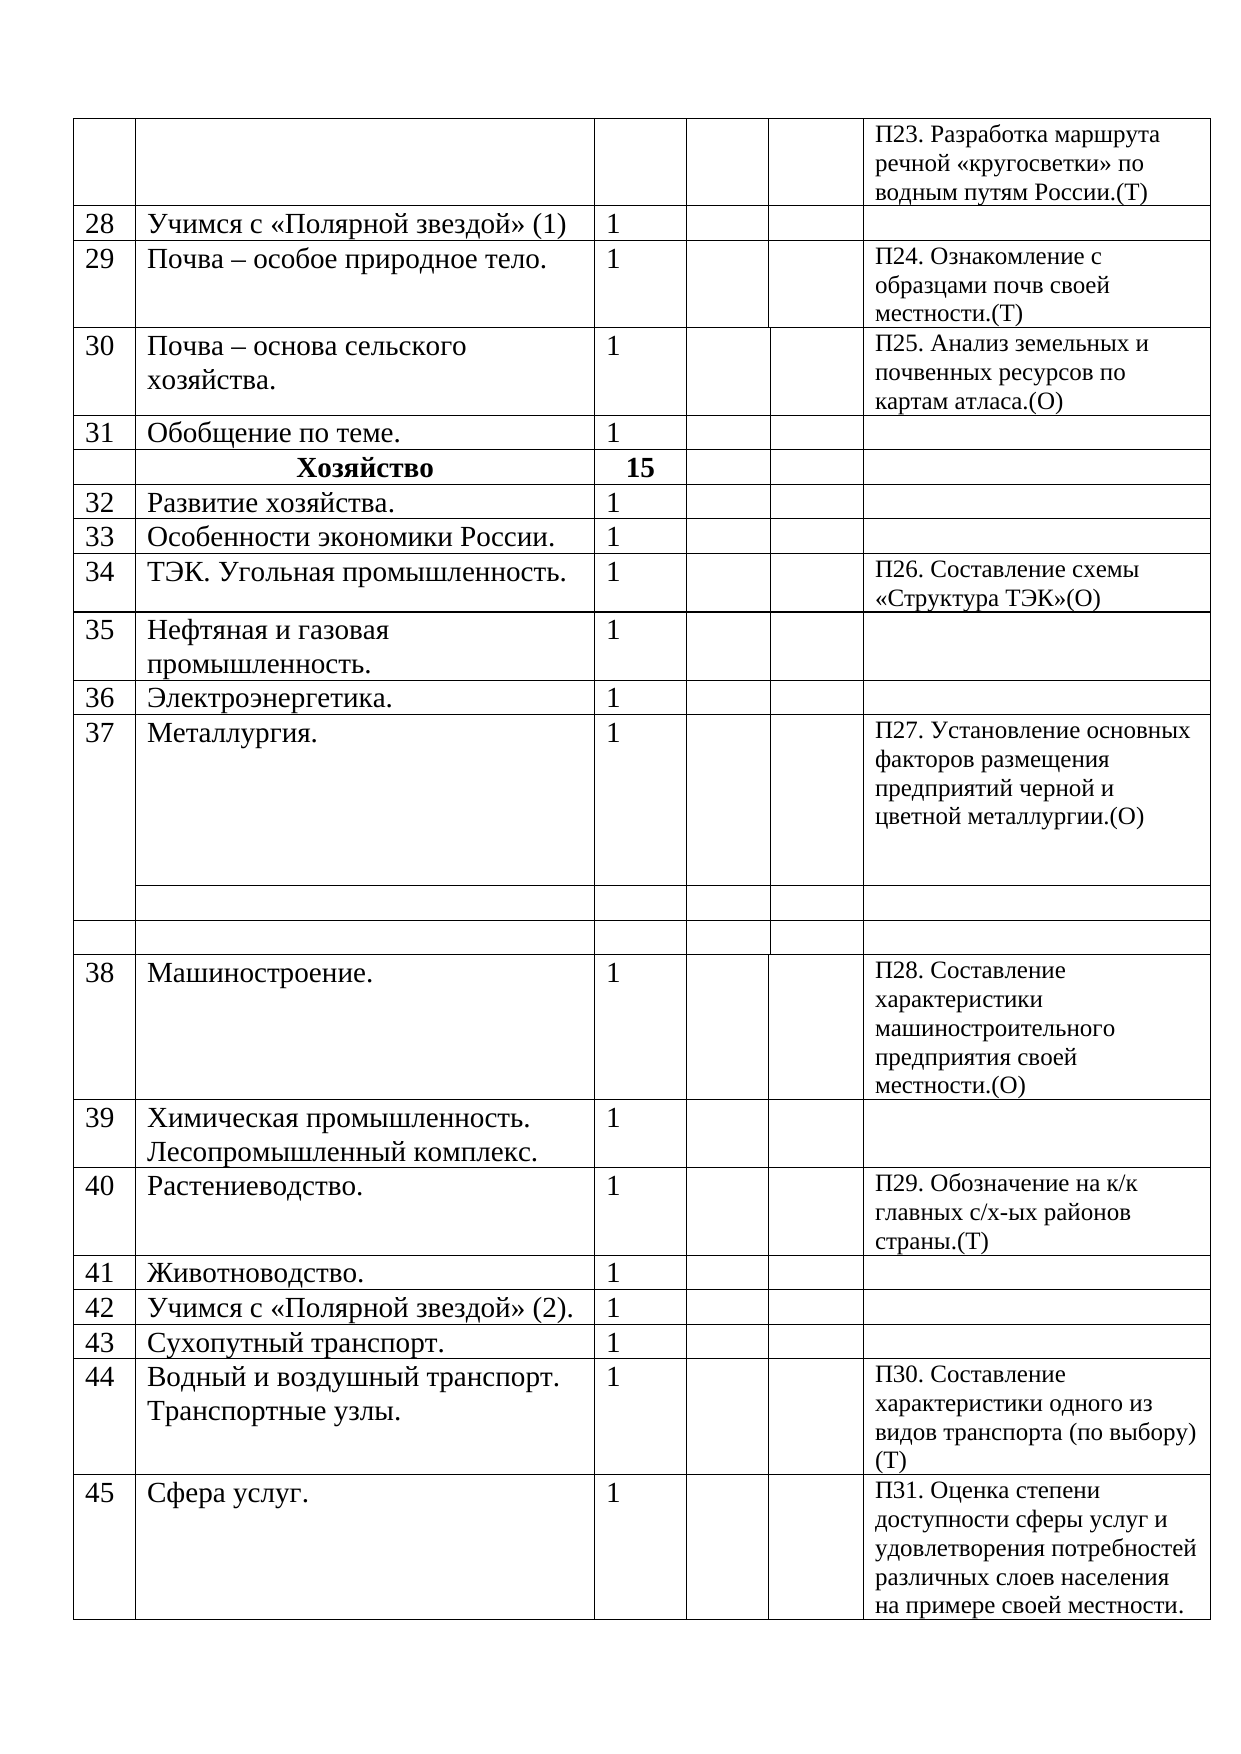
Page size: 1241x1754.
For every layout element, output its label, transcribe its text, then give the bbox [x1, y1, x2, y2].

table_cell [687, 1475, 768, 1619]
table_cell [769, 1100, 863, 1167]
table_cell [595, 921, 686, 954]
table_cell [769, 1168, 863, 1254]
table_cell [864, 485, 1210, 518]
table_cell [769, 1475, 863, 1619]
table_cell [687, 1256, 768, 1289]
table_cell Металлургия. [136, 715, 594, 885]
table_cell [771, 450, 863, 484]
table_cell [771, 554, 863, 611]
table_cell [769, 206, 863, 240]
table_cell 32 [74, 485, 135, 518]
table_cell Хозяйство [136, 450, 594, 484]
table_cell [687, 681, 770, 714]
table_cell [864, 886, 1210, 920]
table_cell [771, 886, 863, 920]
table_cell Сфера услуг. [136, 1475, 594, 1619]
table_cell [687, 119, 768, 205]
table_cell П25. Анализ земельных и почвенных ресурсов по картам атласа.(О) [864, 328, 1210, 414]
table_cell 1 [595, 1325, 686, 1358]
table_cell [864, 921, 1210, 954]
table_cell 40 [74, 1168, 135, 1254]
table_cell 37 [74, 715, 135, 920]
table_cell [687, 241, 768, 327]
table_cell П24. Ознакомление с образцами почв своей местности.(Т) [864, 241, 1210, 327]
table_cell Животноводство. [136, 1256, 594, 1289]
table_cell [687, 886, 770, 920]
table_cell 27 [74, 119, 135, 205]
table_cell 1 [595, 241, 686, 327]
table_cell [769, 241, 863, 327]
table_cell 1 [595, 119, 686, 205]
table_cell [769, 1325, 863, 1358]
table_cell 1 [595, 206, 686, 240]
table_cell [687, 1100, 768, 1167]
table_cell Развитие хозяйства. [136, 485, 594, 518]
table_cell 29 [74, 241, 135, 327]
table_cell [136, 886, 594, 920]
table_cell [136, 119, 594, 205]
table_cell [864, 613, 1210, 679]
table_cell 43 [74, 1325, 135, 1358]
table_cell 1 [595, 715, 686, 885]
table_cell 1 [595, 1359, 686, 1474]
table_cell 31 [74, 416, 135, 449]
table_cell [769, 1256, 863, 1289]
table_cell [687, 328, 770, 414]
table_cell [771, 328, 863, 414]
table_cell 1 [595, 485, 686, 518]
table_cell 1 [595, 416, 686, 449]
table_cell [771, 519, 863, 553]
table_cell 36 [74, 681, 135, 714]
table_cell ТЭК. Угольная промышленность. [136, 554, 594, 611]
table_cell Машиностроение. [136, 955, 594, 1099]
table_cell [769, 1359, 863, 1474]
table_cell 1 [595, 1475, 686, 1619]
table_cell [687, 715, 770, 885]
table_cell Сухопутный транспорт. [136, 1325, 594, 1358]
table_cell [687, 955, 768, 1099]
table_cell 1 [595, 519, 686, 553]
table_cell П29. Обозначение на к/к главных с/х-ых районов страны.(Т) [864, 1168, 1210, 1254]
table_cell П26. Составление схемы «Структура ТЭК»(О) [864, 554, 1210, 611]
table_cell 1 [595, 328, 686, 414]
table_cell [864, 1100, 1210, 1167]
table_cell [687, 416, 770, 449]
table_cell 1 [595, 613, 686, 679]
table_cell [864, 1256, 1210, 1289]
table_cell 44 [74, 1359, 135, 1474]
table_cell Нефтяная и газовая промышленность. [136, 613, 594, 679]
table_cell 38 [74, 955, 135, 1099]
table_cell Учимся с «Полярной звездой» (1) [136, 206, 594, 240]
table_cell [771, 416, 863, 449]
table_cell 45 [74, 1475, 135, 1619]
table_cell 1 [595, 1168, 686, 1254]
table_cell 1 [595, 681, 686, 714]
table_cell 15 [595, 450, 686, 484]
table_cell [864, 1325, 1210, 1358]
table_cell [687, 450, 770, 484]
table_cell 33 [74, 519, 135, 553]
table_cell [864, 681, 1210, 714]
table_cell Особенности экономики России. [136, 519, 594, 553]
table_cell [769, 1290, 863, 1324]
table_cell [864, 416, 1210, 449]
table_cell Химическая промышленность. Лесопромышленный комплекс. [136, 1100, 594, 1167]
table_cell [864, 519, 1210, 553]
table_cell 34 [74, 554, 135, 611]
table_cell [771, 921, 863, 954]
table_cell Растениеводство. [136, 1168, 594, 1254]
table_cell [769, 119, 863, 205]
table_cell 1 [595, 955, 686, 1099]
table_cell [687, 206, 768, 240]
table_cell [769, 955, 863, 1099]
table_cell [771, 613, 863, 679]
table_cell Почва – основа сельского хозяйства. [136, 328, 594, 414]
table_cell [74, 921, 135, 954]
table_cell [864, 1290, 1210, 1324]
table_cell [687, 485, 770, 518]
table_cell Водный и воздушный транспорт. Транспортные узлы. [136, 1359, 594, 1474]
table_cell Электроэнергетика. [136, 681, 594, 714]
table_cell 28 [74, 206, 135, 240]
table_cell Почва – особое природное тело. [136, 241, 594, 327]
table_cell 1 [595, 1290, 686, 1324]
table_cell [74, 450, 135, 484]
table_cell 1 [595, 1256, 686, 1289]
table_cell [864, 206, 1210, 240]
table_cell [771, 485, 863, 518]
table_cell Учимся с «Полярной звездой» (2). [136, 1290, 594, 1324]
table_cell 1 [595, 1100, 686, 1167]
table_cell [687, 1168, 768, 1254]
table_cell [136, 921, 594, 954]
table_cell [687, 1290, 768, 1324]
table_cell [687, 554, 770, 611]
table_cell [771, 715, 863, 885]
table_cell 41 [74, 1256, 135, 1289]
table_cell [864, 119, 1210, 205]
table_cell Обобщение по теме. [136, 416, 594, 449]
table_cell П30. Составление характеристики одного из видов транспорта (по выбору)(Т) [864, 1359, 1210, 1474]
table_cell [771, 681, 863, 714]
table_cell [864, 450, 1210, 484]
table_cell 39 [74, 1100, 135, 1167]
table_cell [687, 1325, 768, 1358]
table_cell П27. Установление основных факторов размещения предприятий черной и цветной металлургии.(О) [864, 715, 1210, 885]
table_cell [687, 613, 770, 679]
table_cell 42 [74, 1290, 135, 1324]
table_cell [864, 1475, 1210, 1619]
table_cell [595, 886, 686, 920]
table_cell 1 [595, 554, 686, 611]
table_cell [687, 1359, 768, 1474]
table_cell 35 [74, 613, 135, 679]
table_cell [687, 519, 770, 553]
table_cell [687, 921, 770, 954]
table_cell 30 [74, 328, 135, 414]
table_cell П28. Составление характеристики машиностроительного предприятия своей местности.(О) [864, 955, 1210, 1099]
